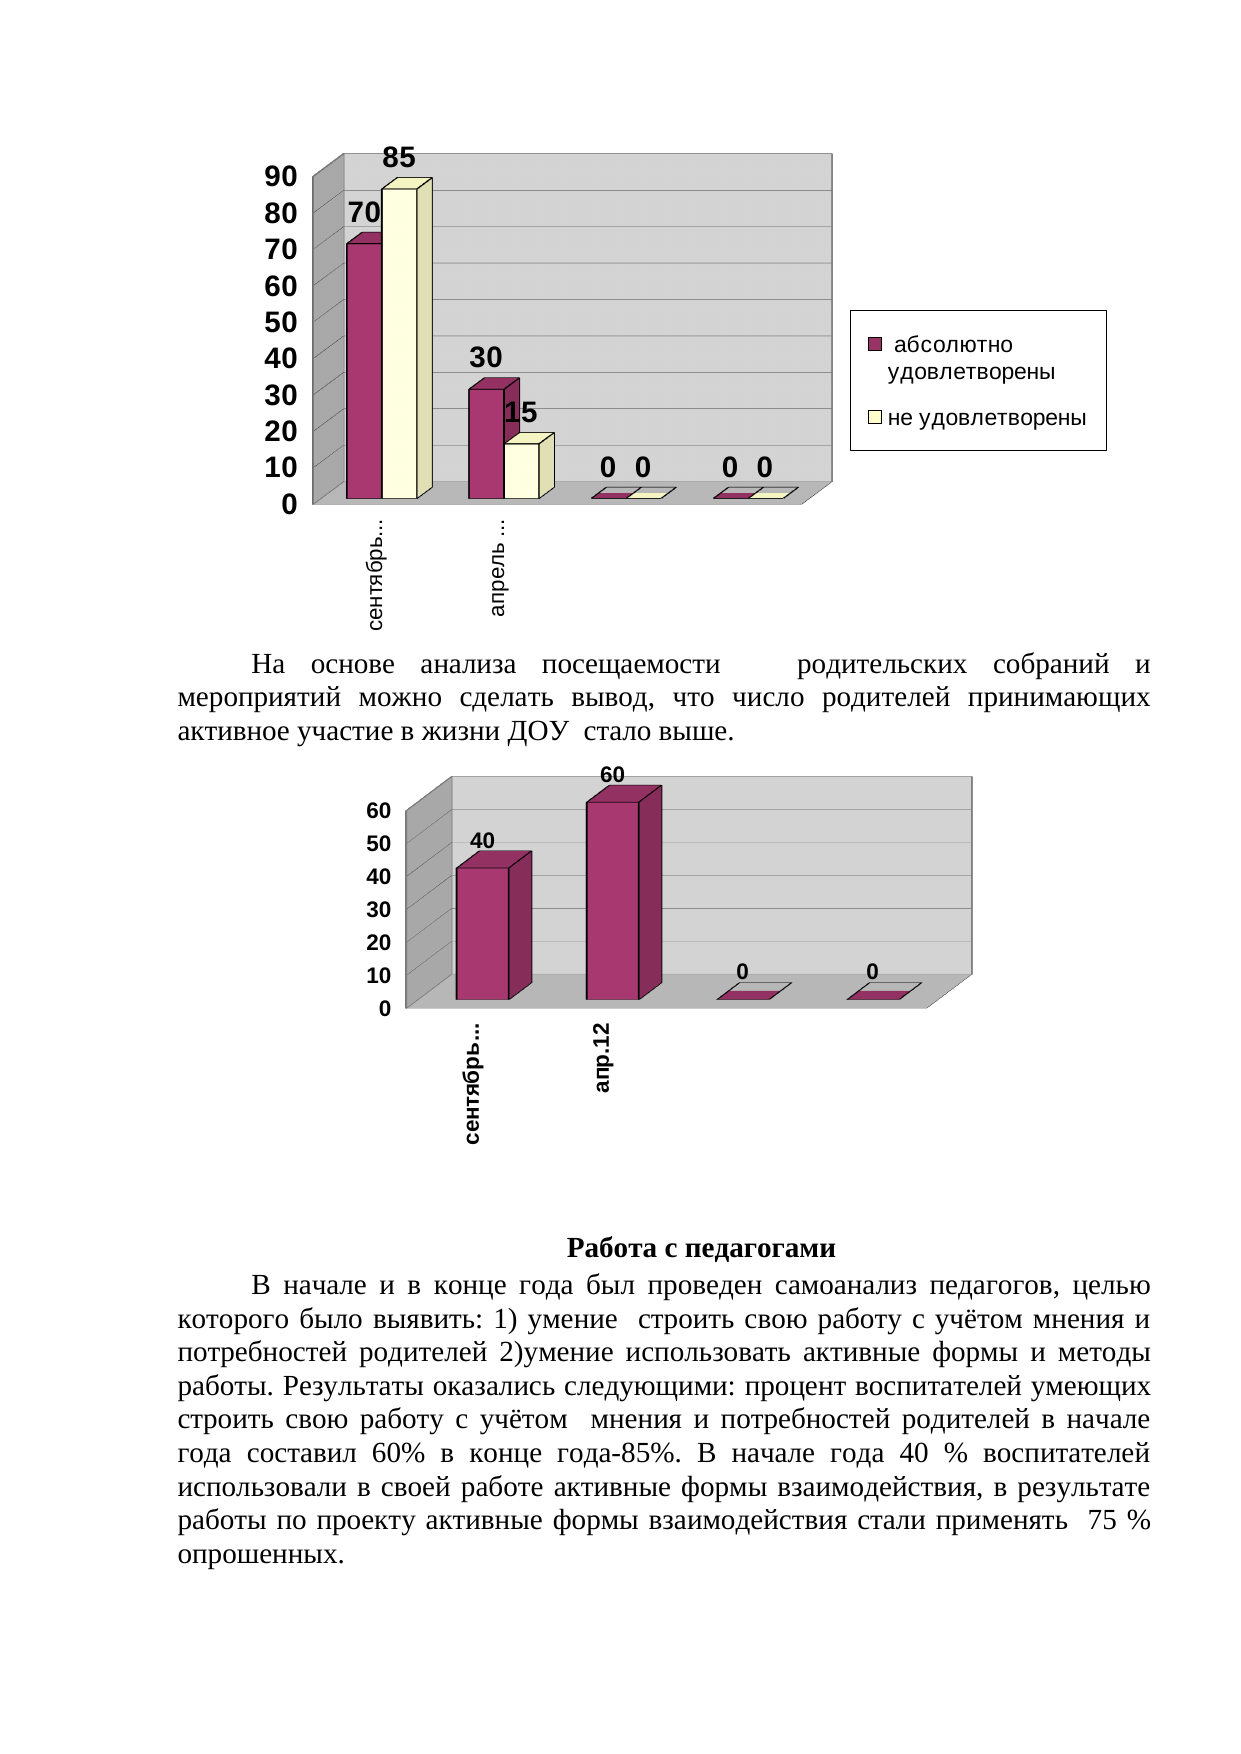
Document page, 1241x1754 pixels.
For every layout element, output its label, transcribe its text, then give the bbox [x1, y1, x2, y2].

text На основе анализа посещаемости родительских собраний и мероприятий можно сделать вывод, что число родителей принимающих активное участие в жизни ДОУ стало выше. [177, 646, 1152, 746]
text Работа с педагогами [177, 1230, 1152, 1263]
text В начале и в конце года был проведен самоанализ педагогов, целью которого было выявить: 1) умение строить свою работу с учётом мнения и потребностей родителей 2)умение использовать активные формы и методы работы. Результаты оказались следующими: процент воспитателей умеющих строить свою работу с учётом мнения и потребностей родителей в начале года составил 60% в конце года-85%. В начале года 40 % воспитателей использовали в своей работе активные формы взаимодействия, в результате работы по проекту активные формы взаимодействия стали применять 75 % опрошенных. [177, 1267, 1152, 1569]
